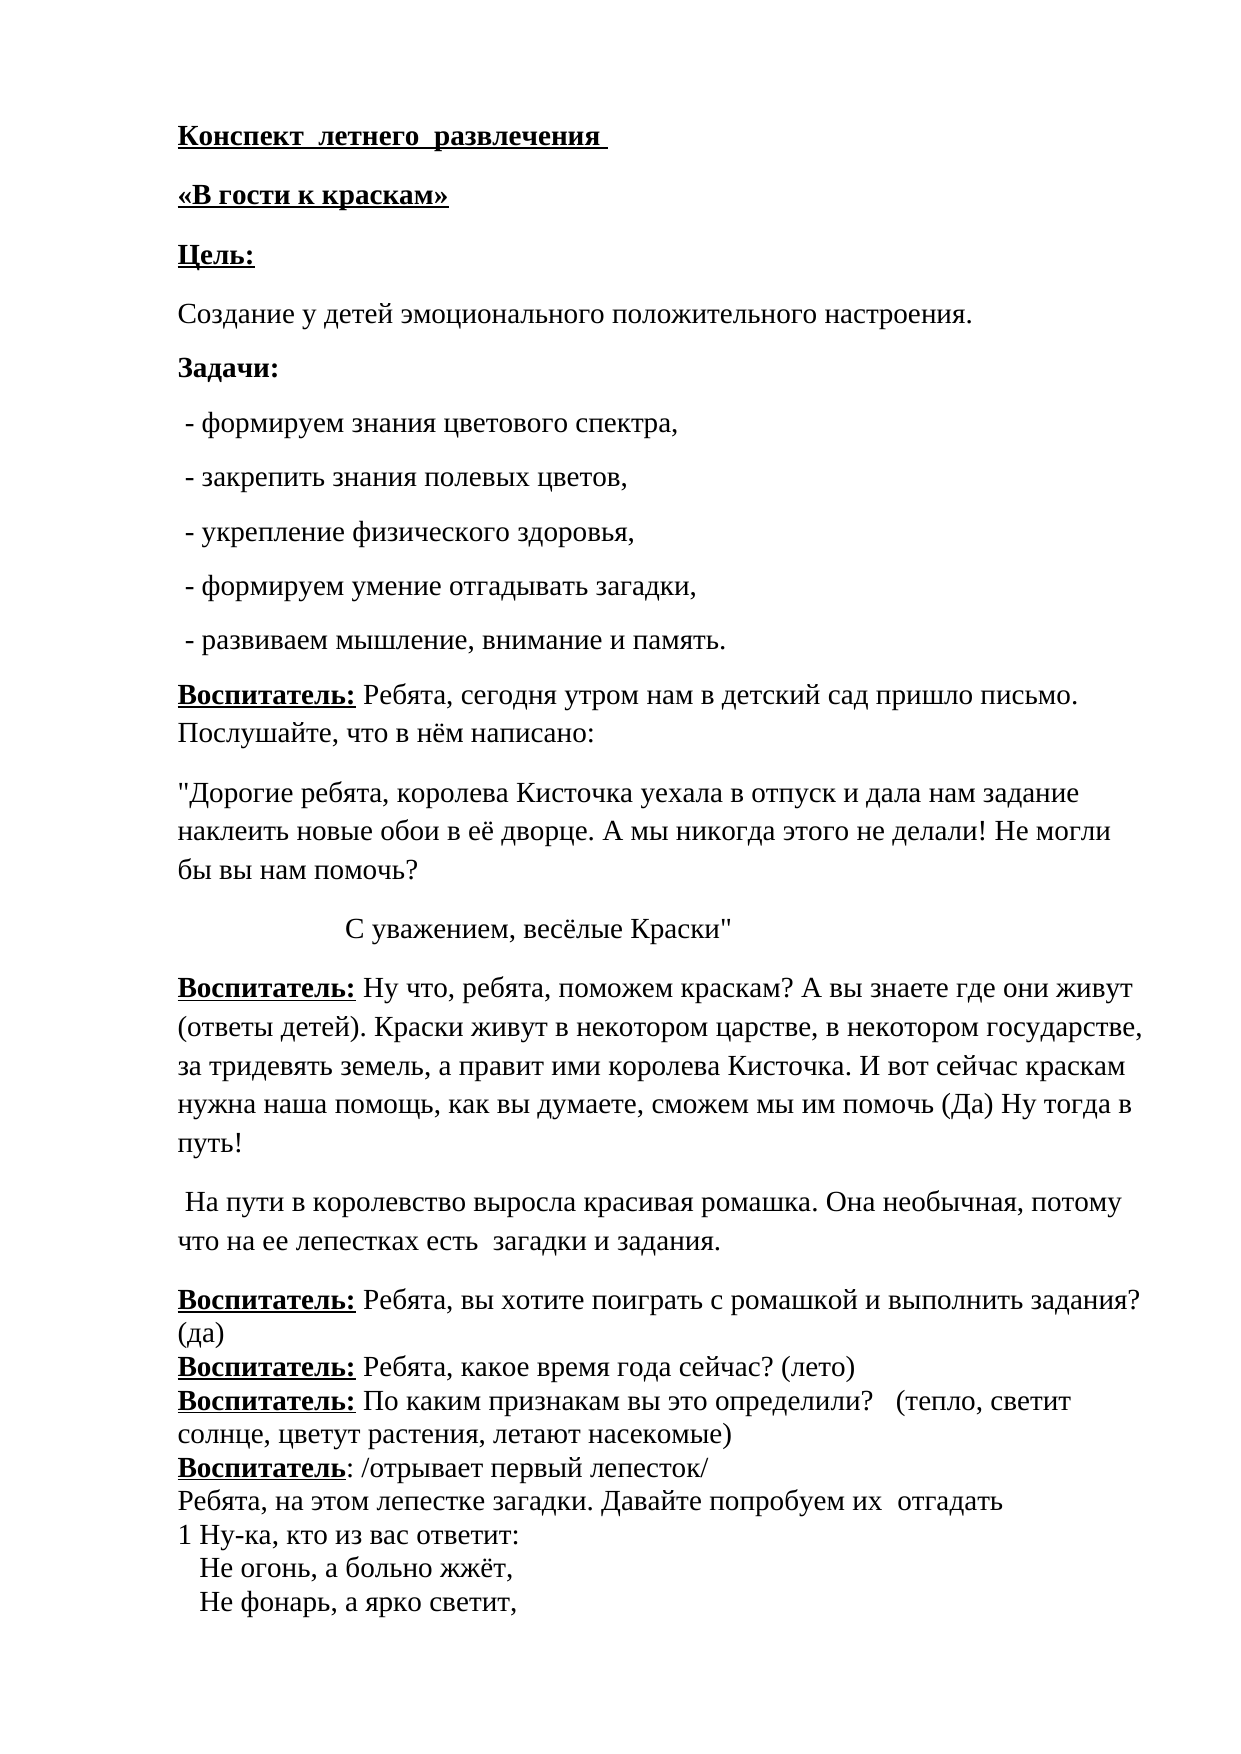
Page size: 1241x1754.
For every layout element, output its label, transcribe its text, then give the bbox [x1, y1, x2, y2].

text Воспитатель: По каким признакам вы это определили? (тепло, светит солнце, цветут растения, летают насекомые) [177, 1383, 1152, 1450]
text Воспитатель: Ребята, сегодня утром нам в детский сад пришло письмо. Послушайте, что в нём написано: [177, 677, 1152, 749]
text Задачи: [177, 351, 1152, 384]
text Воспитатель: Ребята, вы хотите поиграть с ромашкой и выполнить задания? (да) [177, 1282, 1152, 1349]
text На пути в королевство выросла красивая ромашка. Она необычная, потому что на ее лепестках есть загадки и задания. [177, 1184, 1152, 1256]
text - формируем умение отгадывать загадки, [177, 568, 1152, 602]
text Не фонарь, а ярко светит, [177, 1584, 1152, 1617]
text - развиваем мышление, внимание и память. [177, 622, 1152, 656]
text - формируем знания цветового спектра, [177, 405, 1152, 438]
text Воспитатель: Ну что, ребята, поможем краскам? А вы знаете где они живут (ответы детей). Краски живут в некотором царстве, в некотором государстве, за тридевять земель, а правит ими королева Кисточка. И вот сейчас краскам нужна наша помощь, как вы думаете, сможем мы им помочь (Да) Ну тогда в путь! [177, 971, 1152, 1158]
text - закрепить знания полевых цветов, [177, 459, 1152, 493]
text Создание у детей эмоционального положительного настроения. [177, 296, 1152, 330]
text Цель: [177, 237, 1152, 270]
text "Дорогие ребята, королева Кисточка уехала в отпуск и дала нам задание наклеить новые обои в её дворце. А мы никогда этого не делали! Не могли бы вы нам помочь? [177, 775, 1152, 885]
text Воспитатель: Ребята, какое время года сейчас? (лето) [177, 1349, 1152, 1383]
text 1 Ну-ка, кто из вас ответит: [177, 1517, 1152, 1550]
text Воспитатель: /отрывает первый лепесток/ [177, 1450, 1152, 1483]
text Ребята, на этом лепестке загадки. Давайте попробуем их отгадать [177, 1483, 1152, 1517]
text «В гости к краскам» [177, 177, 1152, 211]
text С уважением, весёлые Краски" [177, 911, 1152, 945]
text - укрепление физического здоровья, [177, 514, 1152, 547]
text Не огонь, а больно жжёт, [177, 1550, 1152, 1584]
text Конспект летнего развлечения [177, 118, 1152, 152]
